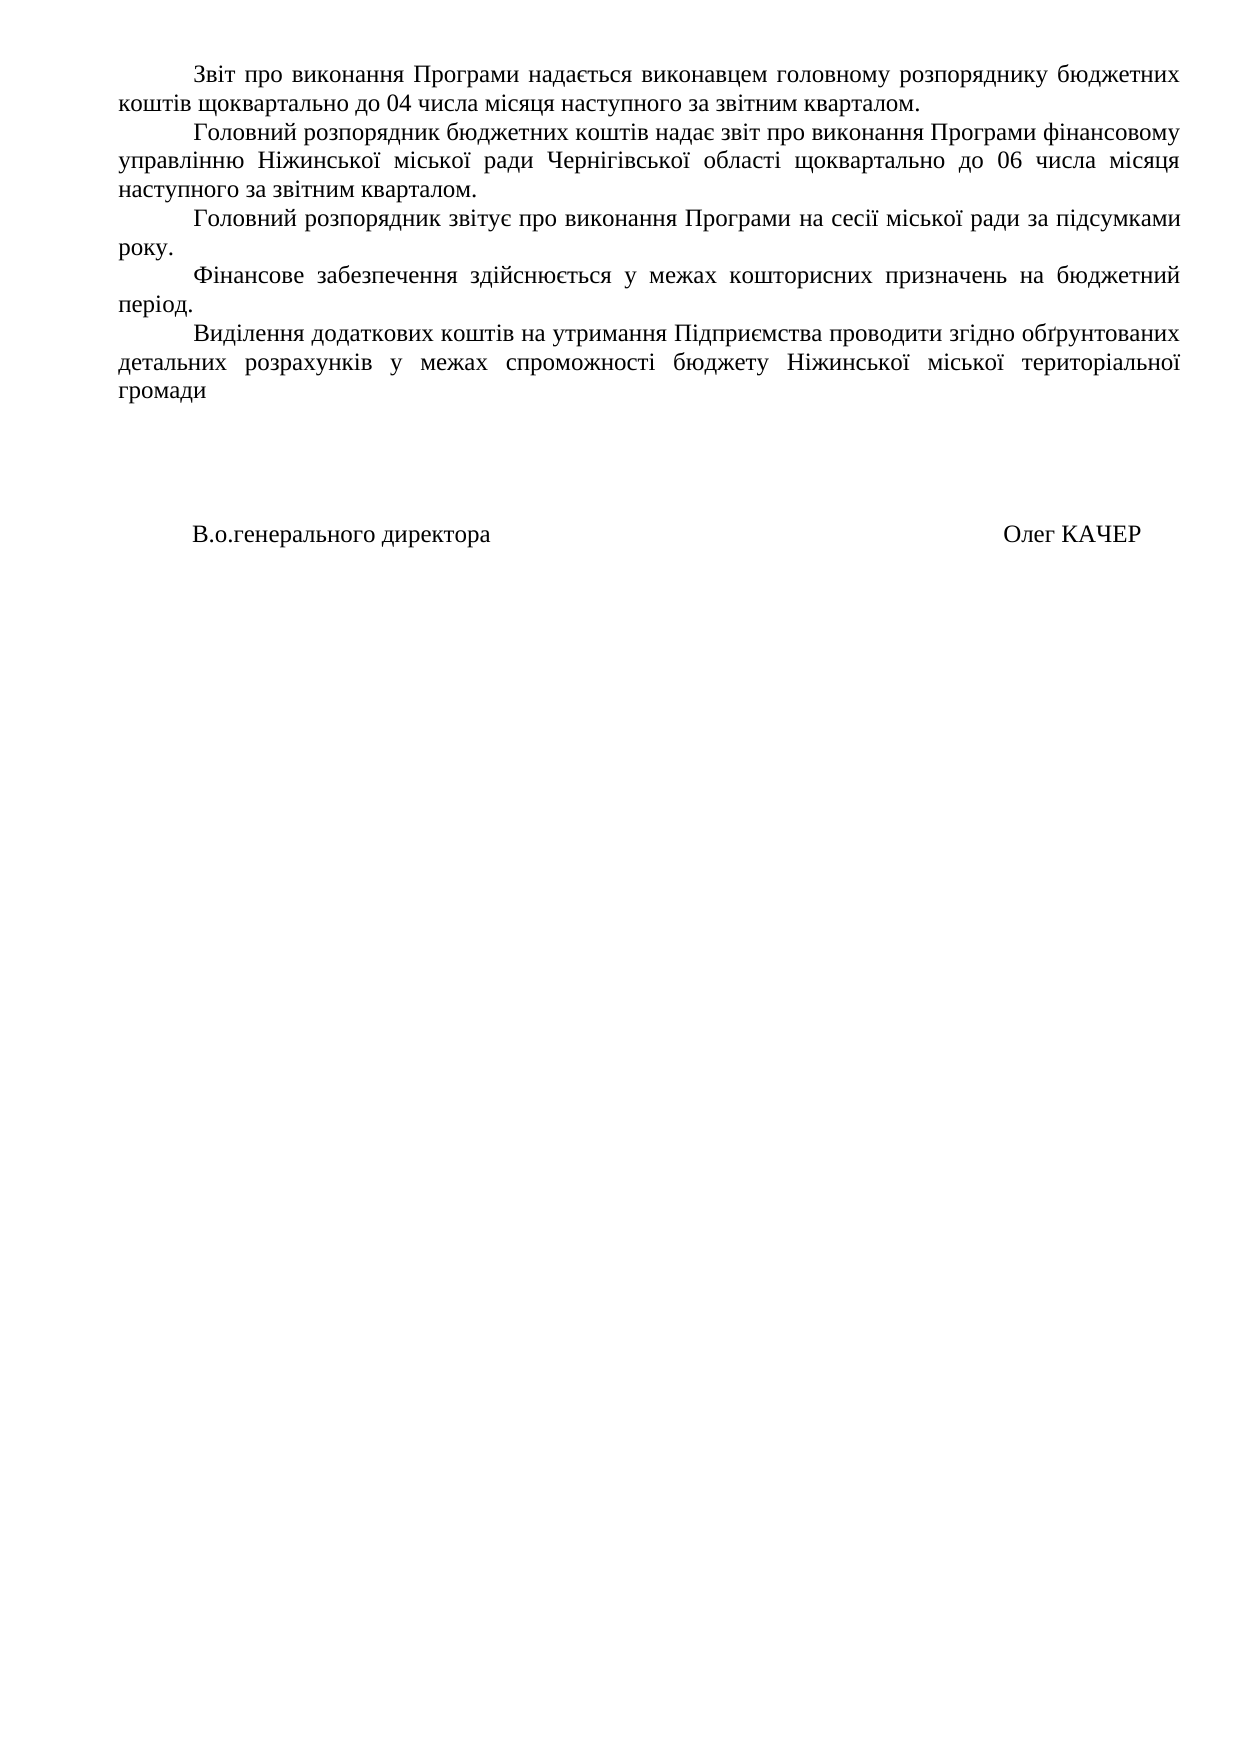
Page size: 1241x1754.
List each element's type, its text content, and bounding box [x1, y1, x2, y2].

text В.о.генерального директора Олег КАЧЕР [118, 519, 1181, 548]
text Головний розпорядник бюджетних коштів надає звіт про виконання Програми фінансовому управлінню Ніжинської міської ради Чернігівської області щоквартально до 06 числа місяця наступного за звітним кварталом. [118, 117, 1181, 203]
text Виділення додаткових коштів на утримання Підприємства проводити згідно обґрунтованих детальних розрахунків у межах спроможності бюджету Ніжинської міської територіальної громади [118, 318, 1181, 404]
text Головний розпорядник звітує про виконання Програми на сесії міської ради за підсумками року. [118, 203, 1181, 260]
text Звіт про виконання Програми надається виконавцем головному розпоряднику бюджетних коштів щоквартально до 04 числа місяця наступного за звітним кварталом. [118, 59, 1181, 117]
text Фінансове забезпечення здійснюється у межах кошторисних призначень на бюджетний період. [118, 260, 1181, 318]
